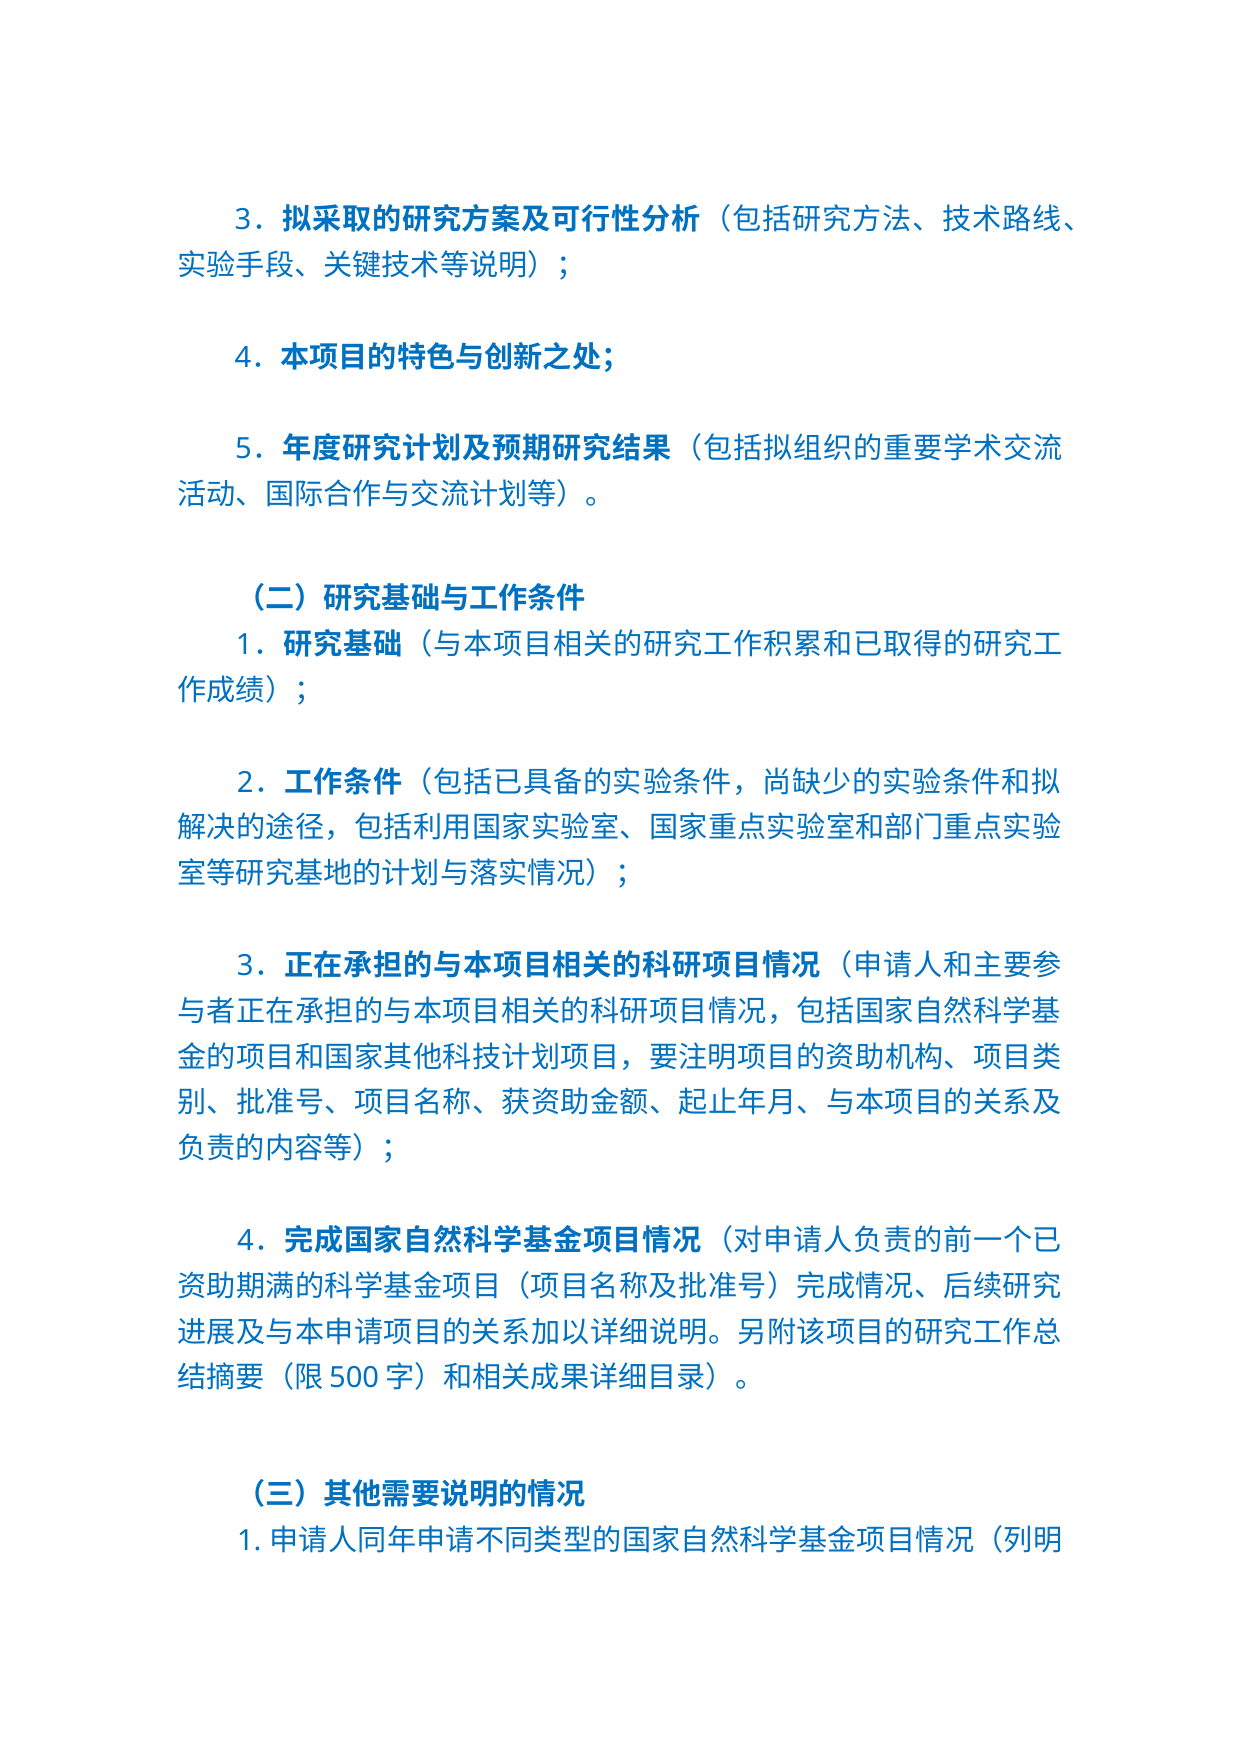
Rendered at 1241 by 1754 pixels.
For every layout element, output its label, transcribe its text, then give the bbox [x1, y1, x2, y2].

text （三）其他需要说明的情况 [177, 1468, 1063, 1514]
text （二）研究基础与工作条件 [177, 572, 1063, 618]
text 4．本项目的特色与创新之处； [177, 330, 1063, 376]
text 5．年度研究计划及预期研究结果（包括拟组织的重要学术交流活动、国际合作与交流计划等）。 [177, 422, 1063, 514]
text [177, 1514, 1063, 1559]
text 4．完成国家自然科学基金项目情况（对申请人负责的前一个已资助期满的科学基金项目（项目名称及批准号）完成情况、后续研究进展及与本申请项目的关系加以详细说明。另附该项目的研究工作总结摘要（限500字）和相关成果详细目录）。 [177, 1214, 1063, 1397]
text 2．工作条件（包括已具备的实验条件，尚缺少的实验条件和拟解决的途径，包括利用国家实验室、国家重点实验室和部门重点实验室等研究基地的计划与落实情况）； [177, 755, 1063, 893]
text 1．研究基础（与本项目相关的研究工作积累和已取得的研究工作成绩）； [177, 618, 1063, 709]
text 3．拟采取的研究方案及可行性分析（包括研究方法、技术路线、实验手段、关键技术等说明）； [177, 193, 1063, 284]
text 3．正在承担的与本项目相关的科研项目情况（申请人和主要参与者正在承担的与本项目相关的科研项目情况，包括国家自然科学基金的项目和国家其他科技计划项目，要注明项目的资助机构、项目类别、批准号、项目名称、获资助金额、起止年月、与本项目的关系及负责的内容等）； [177, 939, 1063, 1168]
